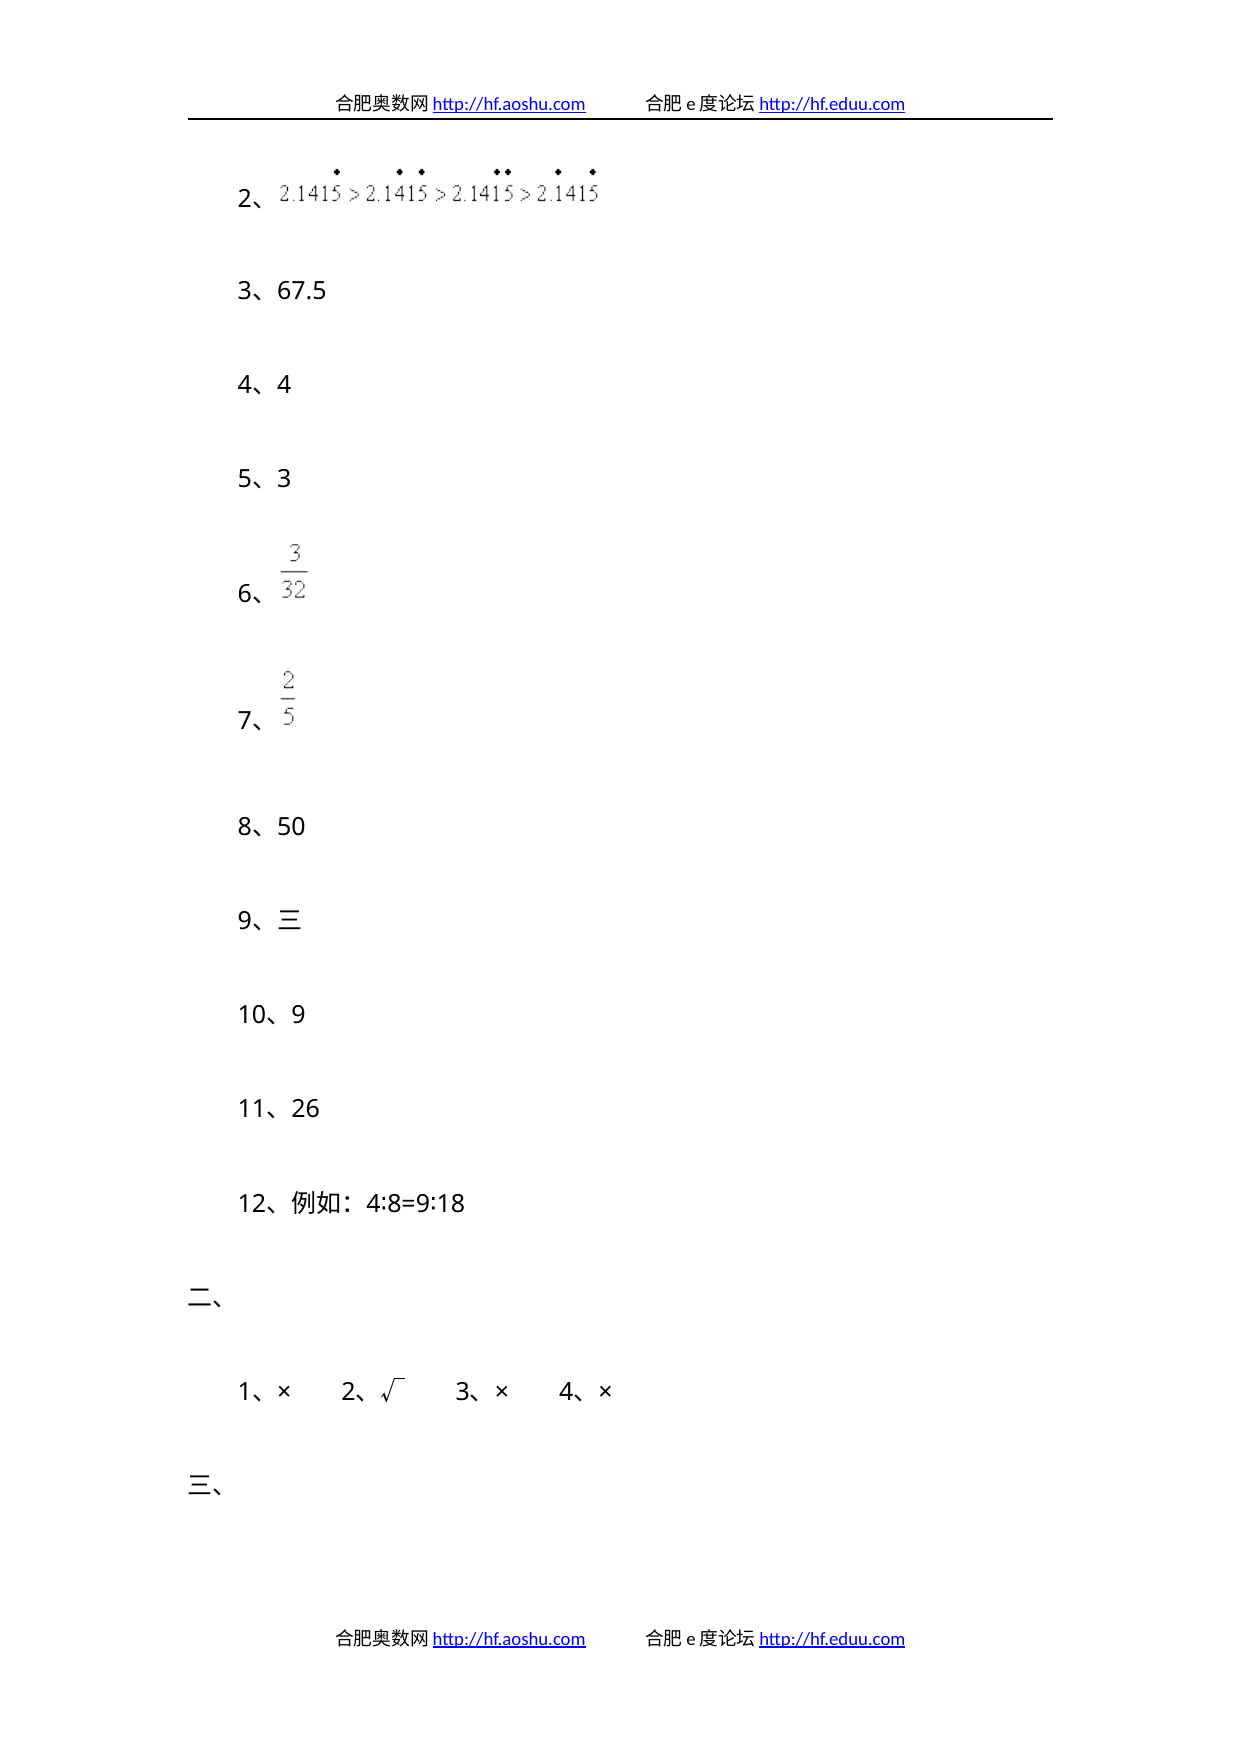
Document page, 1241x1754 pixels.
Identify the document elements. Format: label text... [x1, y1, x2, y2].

text 11、26 [187, 1074, 1053, 1139]
text 12、例如：4∶8=9∶18 [187, 1169, 1053, 1234]
text 5、3 [187, 444, 1053, 509]
text 1、× 2、√ 3、× 4、× [187, 1357, 1053, 1422]
text 10、9 [187, 980, 1053, 1045]
picture [276, 665, 302, 730]
picture [276, 162, 604, 208]
text 6、 [187, 539, 1053, 636]
text 4、4 [187, 350, 1053, 415]
text 9、三 [187, 886, 1053, 951]
text 二、 [187, 1263, 1053, 1328]
text 8、50 [187, 792, 1053, 857]
text 7、 [187, 665, 1053, 763]
text 三、 [187, 1451, 1053, 1516]
text 3、67.5 [187, 256, 1053, 321]
picture [276, 538, 313, 603]
